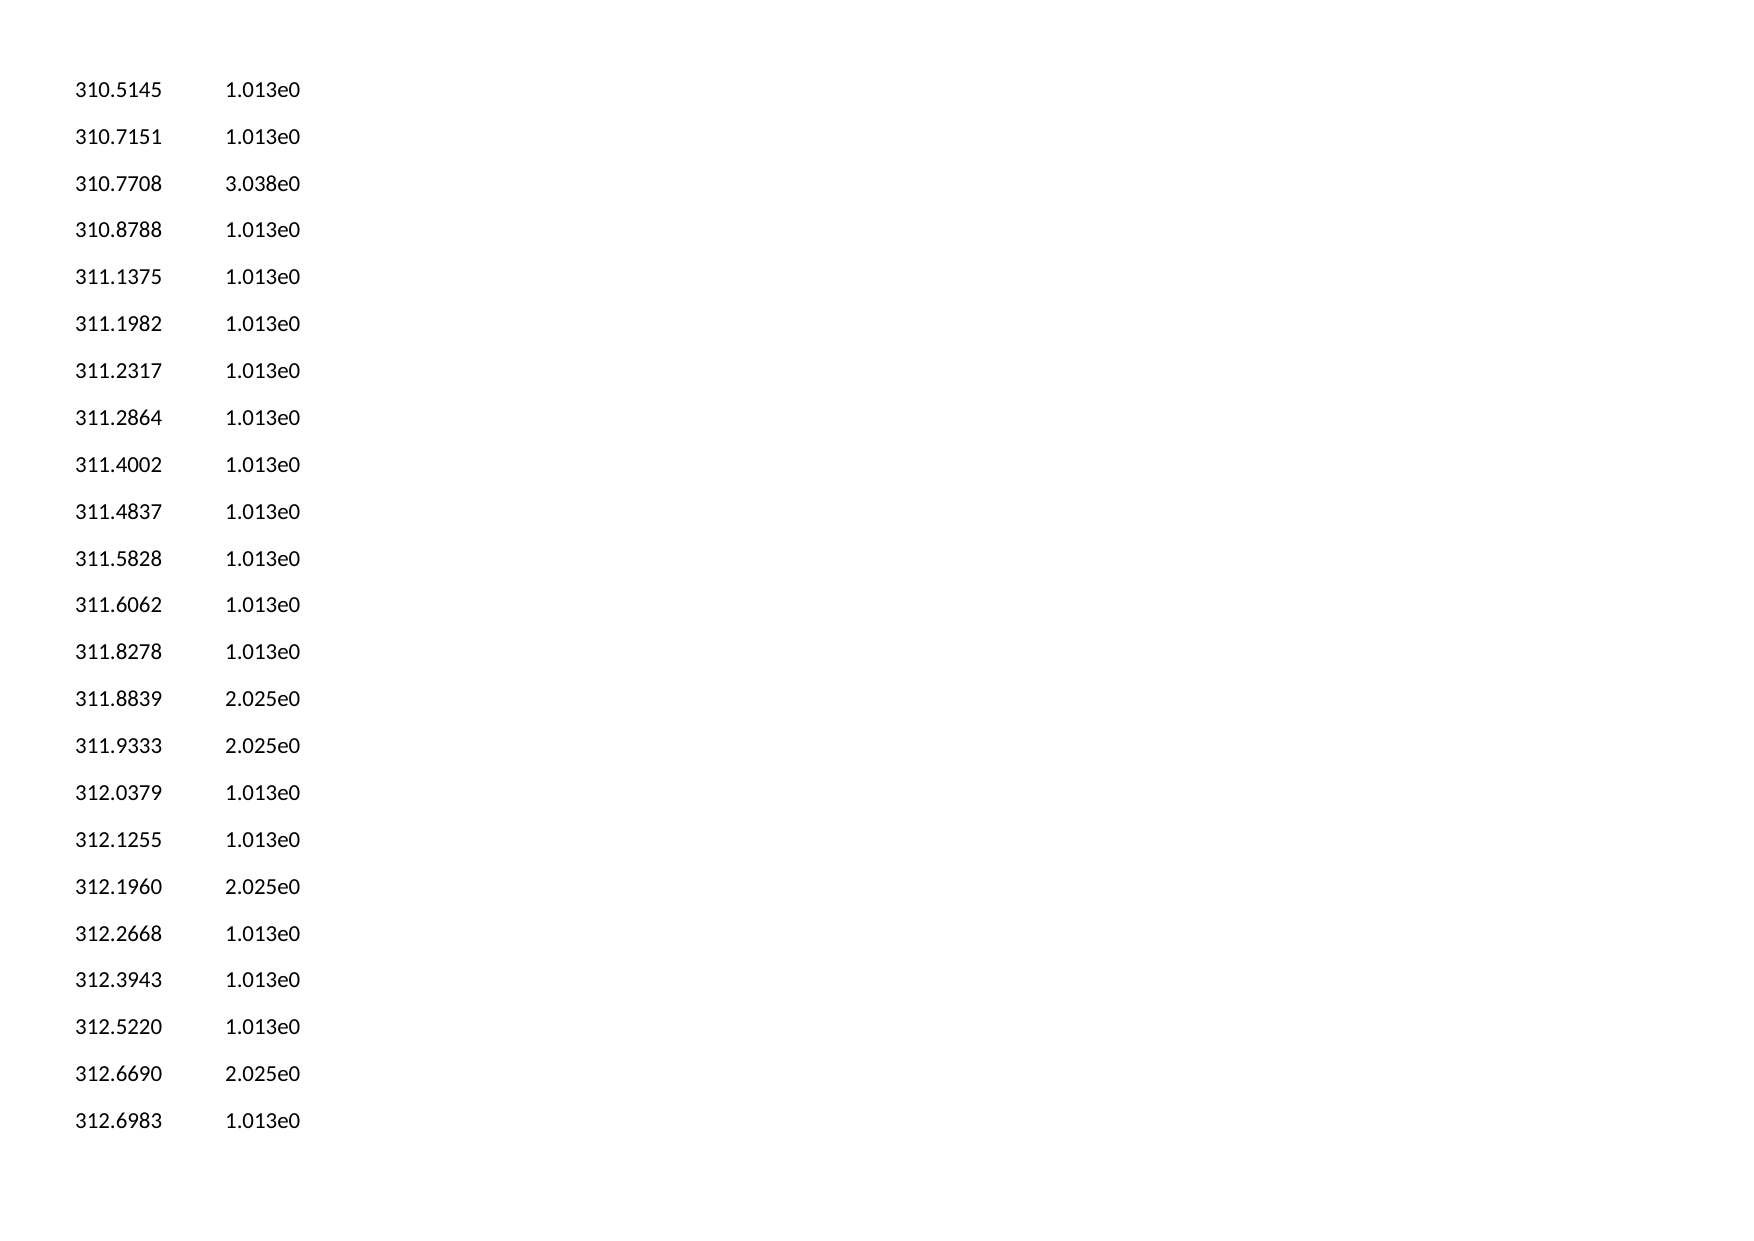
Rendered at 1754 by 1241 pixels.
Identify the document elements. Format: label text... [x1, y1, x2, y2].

text 312.6690 2.025e0 [75, 1059, 1679, 1087]
text 311.1375 1.013e0 [75, 262, 1679, 291]
text 311.1982 1.013e0 [75, 309, 1679, 337]
text 312.1255 1.013e0 [75, 825, 1679, 853]
text 310.5145 1.013e0 [75, 75, 1679, 103]
text 312.5220 1.013e0 [75, 1012, 1679, 1041]
text 312.2668 1.013e0 [75, 919, 1679, 947]
text 312.3943 1.013e0 [75, 966, 1679, 994]
text 311.2317 1.013e0 [75, 356, 1679, 384]
text 311.6062 1.013e0 [75, 591, 1679, 619]
text 312.6983 1.013e0 [75, 1106, 1679, 1134]
text 311.8278 1.013e0 [75, 637, 1679, 666]
text 311.8839 2.025e0 [75, 684, 1679, 712]
text 310.7708 3.038e0 [75, 169, 1679, 197]
text 312.0379 1.013e0 [75, 778, 1679, 806]
text 312.1960 2.025e0 [75, 872, 1679, 900]
text 310.7151 1.013e0 [75, 122, 1679, 150]
text 311.4002 1.013e0 [75, 450, 1679, 478]
text 310.8788 1.013e0 [75, 216, 1679, 244]
text 311.2864 1.013e0 [75, 403, 1679, 431]
text 311.9333 2.025e0 [75, 731, 1679, 759]
text 311.5828 1.013e0 [75, 544, 1679, 572]
text 311.4837 1.013e0 [75, 497, 1679, 525]
